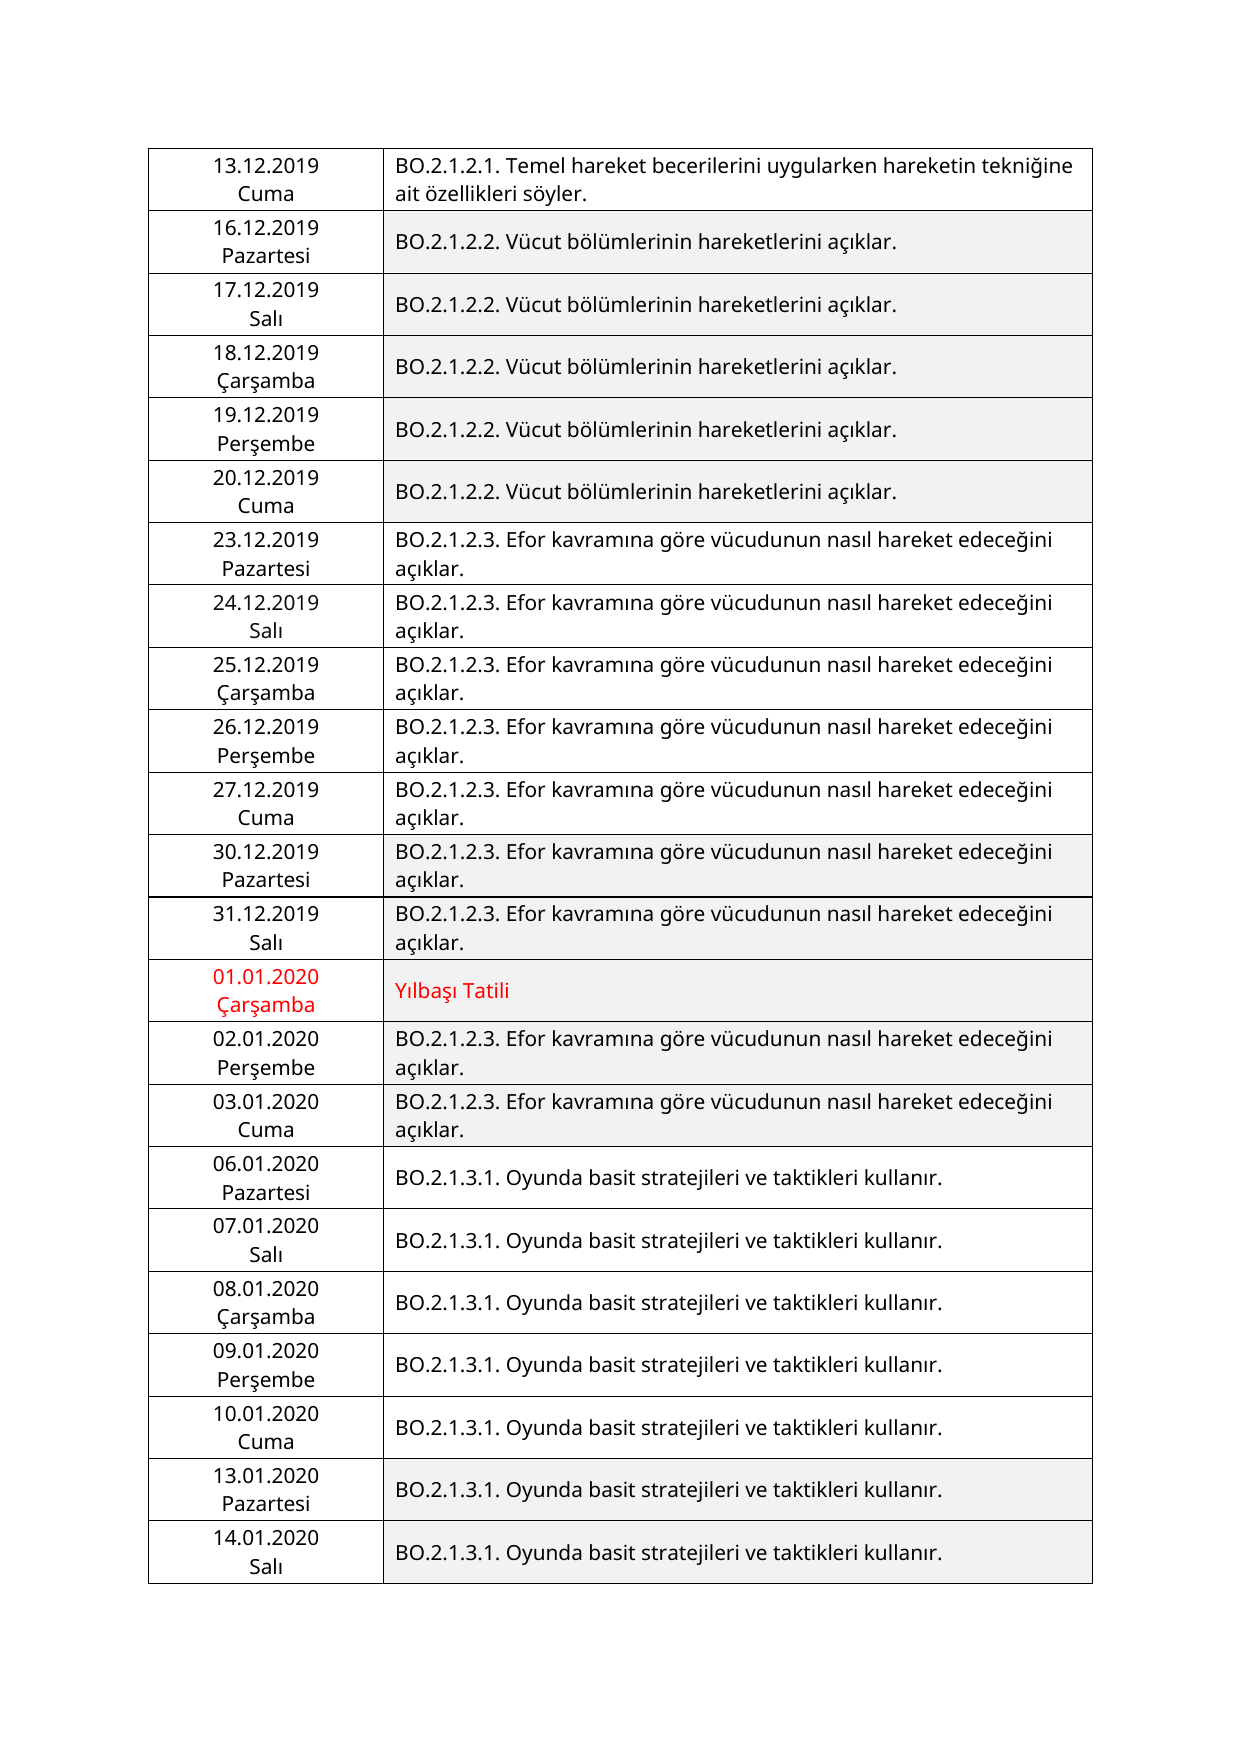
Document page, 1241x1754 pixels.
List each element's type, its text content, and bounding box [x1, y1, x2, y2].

table_cell BO.2.1.2.3. Efor kavramına göre vücudunun nasıl hareket edeceğini açıklar. [384, 585, 1092, 647]
table_cell BO.2.1.3.1. Oyunda basit stratejileri ve taktikleri kullanır. [384, 1272, 1092, 1333]
table_cell 26.12.2019 Perşembe [149, 710, 383, 772]
table_cell 07.01.2020 Salı [149, 1209, 383, 1271]
table_cell BO.2.1.2.3. Efor kavramına göre vücudunun nasıl hareket edeceğini açıklar. [384, 1085, 1092, 1146]
table_cell 20.12.2019 Cuma [149, 461, 383, 522]
table_cell 19.12.2019 Perşembe [149, 398, 383, 459]
table_cell 13.12.2019 Cuma [149, 149, 383, 210]
table_cell 24.12.2019 Salı [149, 585, 383, 647]
table_cell 10.01.2020 Cuma [149, 1397, 383, 1458]
table_cell 14.01.2020 Salı [149, 1521, 383, 1583]
table_cell BO.2.1.2.3. Efor kavramına göre vücudunun nasıl hareket edeceğini açıklar. [384, 1022, 1092, 1083]
table_cell 23.12.2019 Pazartesi [149, 523, 383, 584]
table_cell BO.2.1.2.2. Vücut bölümlerinin hareketlerini açıklar. [384, 336, 1092, 397]
table_cell BO.2.1.2.3. Efor kavramına göre vücudunun nasıl hareket edeceğini açıklar. [384, 898, 1092, 959]
table_cell 16.12.2019 Pazartesi [149, 211, 383, 272]
table_cell 01.01.2020 Çarşamba [149, 960, 383, 1021]
table_cell BO.2.1.3.1. Oyunda basit stratejileri ve taktikleri kullanır. [384, 1147, 1092, 1208]
table_cell 13.01.2020 Pazartesi [149, 1459, 383, 1520]
table_cell 09.01.2020 Perşembe [149, 1334, 383, 1396]
table_cell BO.2.1.2.3. Efor kavramına göre vücudunun nasıl hareket edeceğini açıklar. [384, 710, 1092, 772]
table_cell 27.12.2019 Cuma [149, 773, 383, 834]
table_cell 08.01.2020 Çarşamba [149, 1272, 383, 1333]
table_cell BO.2.1.2.2. Vücut bölümlerinin hareketlerini açıklar. [384, 211, 1092, 272]
table_cell 31.12.2019 Salı [149, 898, 383, 959]
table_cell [384, 149, 1092, 210]
table_cell BO.2.1.3.1. Oyunda basit stratejileri ve taktikleri kullanır. [384, 1397, 1092, 1458]
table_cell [384, 1459, 1092, 1520]
table_cell 02.01.2020 Perşembe [149, 1022, 383, 1083]
table_cell BO.2.1.3.1. Oyunda basit stratejileri ve taktikleri kullanır. [384, 1334, 1092, 1396]
table_cell 06.01.2020 Pazartesi [149, 1147, 383, 1208]
table_cell 17.12.2019 Salı [149, 274, 383, 335]
table_cell BO.2.1.2.3. Efor kavramına göre vücudunun nasıl hareket edeceğini açıklar. [384, 648, 1092, 709]
table_cell BO.2.1.2.3. Efor kavramına göre vücudunun nasıl hareket edeceğini açıklar. [384, 773, 1092, 834]
table_cell BO.2.1.2.2. Vücut bölümlerinin hareketlerini açıklar. [384, 398, 1092, 459]
table_cell BO.2.1.2.2. Vücut bölümlerinin hareketlerini açıklar. [384, 274, 1092, 335]
table_cell 03.01.2020 Cuma [149, 1085, 383, 1146]
table_cell BO.2.1.2.3. Efor kavramına göre vücudunun nasıl hareket edeceğini açıklar. [384, 835, 1092, 896]
table_cell BO.2.1.2.3. Efor kavramına göre vücudunun nasıl hareket edeceğini açıklar. [384, 523, 1092, 584]
table_cell BO.2.1.2.2. Vücut bölümlerinin hareketlerini açıklar. [384, 461, 1092, 522]
table_cell Yılbaşı Tatili [384, 960, 1092, 1021]
table_cell 18.12.2019 Çarşamba [149, 336, 383, 397]
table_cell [384, 1521, 1092, 1583]
table_cell BO.2.1.3.1. Oyunda basit stratejileri ve taktikleri kullanır. [384, 1209, 1092, 1271]
table_cell 25.12.2019 Çarşamba [149, 648, 383, 709]
table_cell 30.12.2019 Pazartesi [149, 835, 383, 896]
